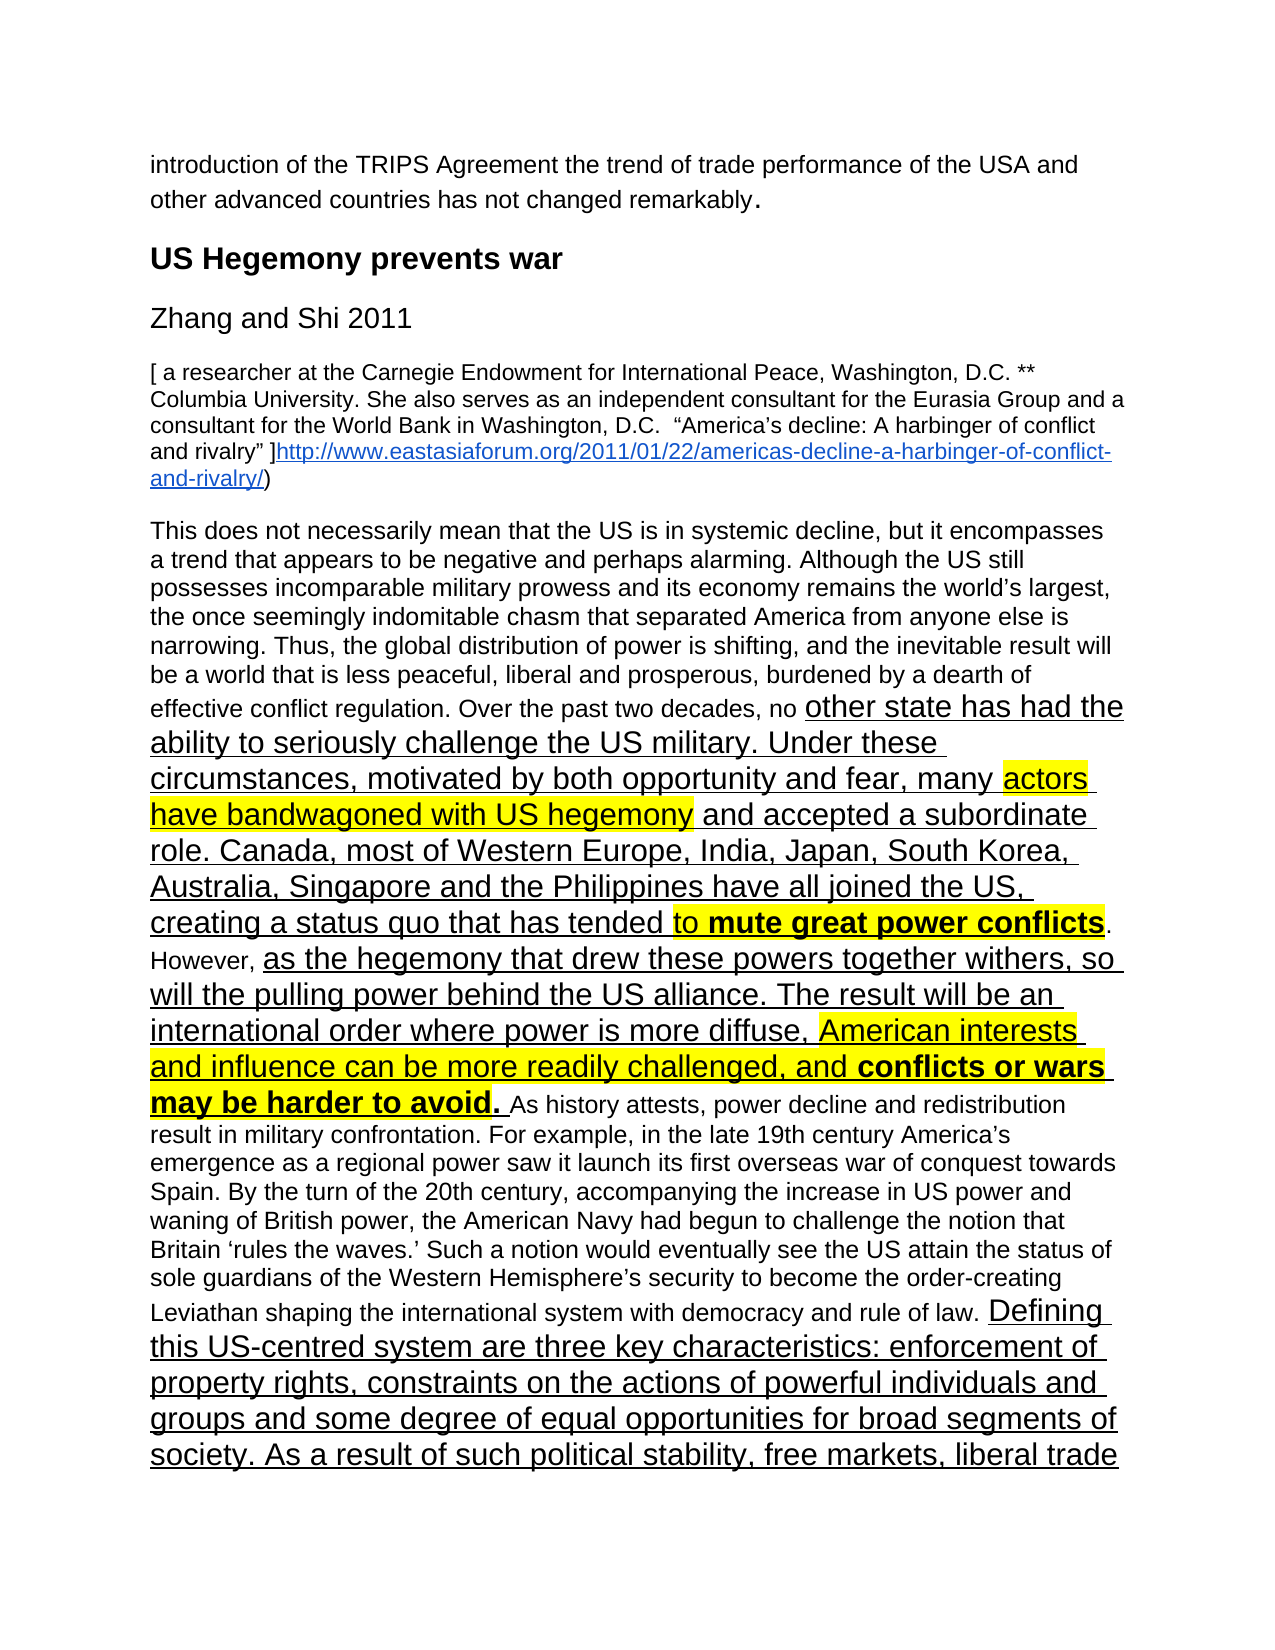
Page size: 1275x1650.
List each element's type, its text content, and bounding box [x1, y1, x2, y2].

text Zhang and Shi 2011 [150, 301, 1125, 334]
text [ a researcher at the Carnegie Endowment for International Peace, Washington, D.C. ** Columbia University. She also serves as an independent consultant for the Eurasia Group and a consultant for the World Bank in Washington, D.C. “America’s decline: A harbinger of conflict and rivalry” ]http://www.eastasiaforum.org/2011/01/22/americas-decline-a-harbinger-of-conflict-and-rivalry/) [150, 359, 1125, 491]
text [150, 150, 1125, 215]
text US Hegemony prevents war [150, 240, 1125, 276]
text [150, 516, 1125, 1472]
